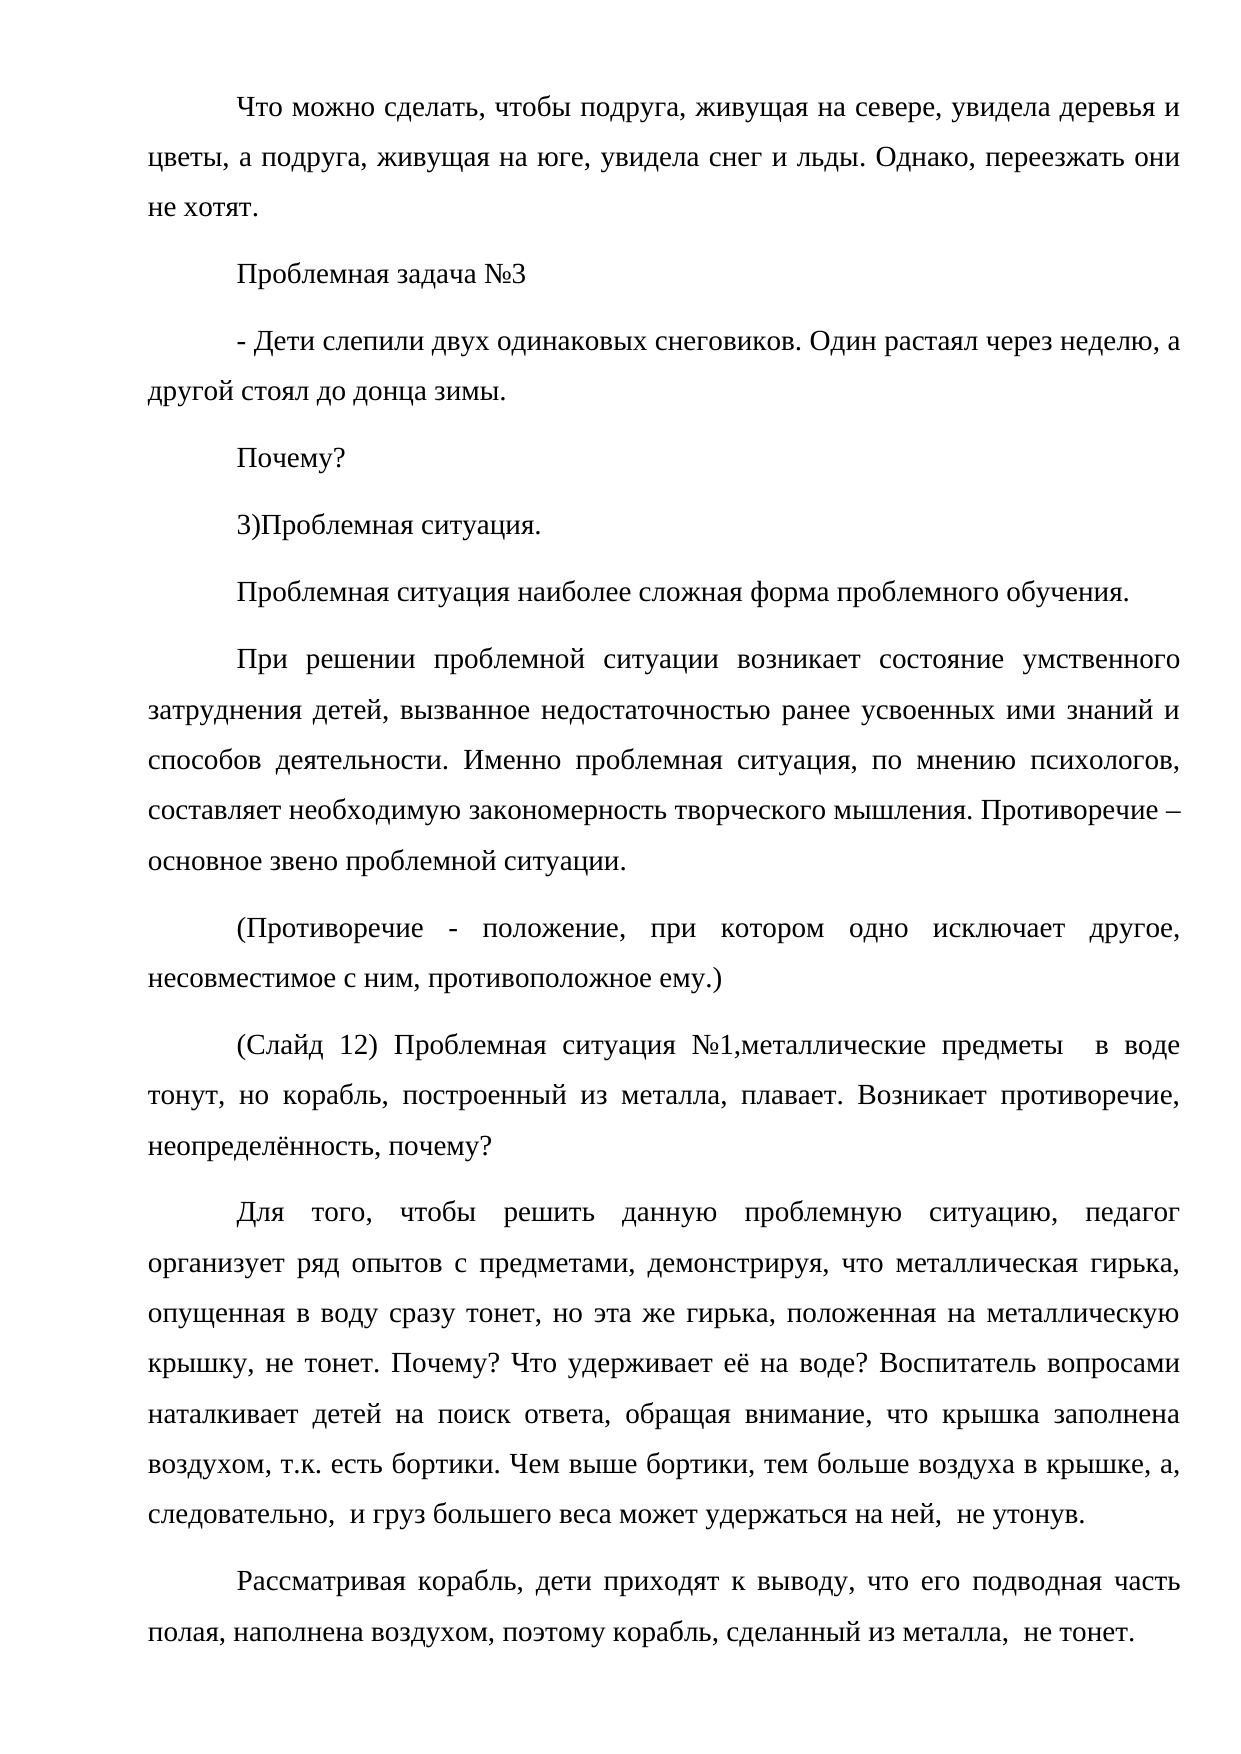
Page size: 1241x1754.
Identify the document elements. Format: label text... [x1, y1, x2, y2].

text Рассматривая корабль, дети приходят к выводу, что его подводная часть полая, наполнена воздухом, поэтому корабль, сделанный из металла, не тонет. [148, 1563, 1181, 1647]
text (Противоречие - положение, при котором одно исключает другое, несовместимое с ним, противоположное ему.) [148, 910, 1181, 993]
text Что можно сделать, чтобы подруга, живущая на севере, увидела деревья и цветы, а подруга, живущая на юге, увидела снег и льды. Однако, переезжать они не хотят. [148, 89, 1181, 223]
text (Слайд 12) Проблемная ситуация №1,металлические предметы в воде тонут, но корабль, построенный из металла, плавает. Возникает противоречие, неопределённость, почему? [148, 1027, 1181, 1161]
text При решении проблемной ситуации возникает состояние умственного затруднения детей, вызванное недостаточностью ранее усвоенных ими знаний и способов деятельности. Именно проблемная ситуация, по мнению психологов, составляет необходимую закономерность творческого мышления. Противоречие – основное звено проблемной ситуации. [148, 641, 1181, 876]
text - Дети слепили двух одинаковых снеговиков. Один растаял через неделю, а другой стоял до донца зимы. [148, 323, 1181, 407]
text Для того, чтобы решить данную проблемную ситуацию, педагог организует ряд опытов с предметами, демонстрируя, что металлическая гирька, опущенная в воду сразу тонет, но эта же гирька, положенная на металлическую крышку, не тонет. Почему? Что удерживает её на воде? Воспитатель вопросами наталкивает детей на поиск ответа, обращая внимание, что крышка заполнена воздухом, т.к. есть бортики. Чем выше бортики, тем больше воздуха в крышке, а, следовательно, и груз большего веса может удержаться на ней, не утонув. [148, 1194, 1181, 1530]
text Почему? [148, 441, 1181, 474]
text Проблемная ситуация наиболее сложная форма проблемного обучения. [148, 574, 1181, 608]
text Проблемная задача №3 [148, 256, 1181, 290]
text 3)Проблемная ситуация. [148, 507, 1181, 541]
